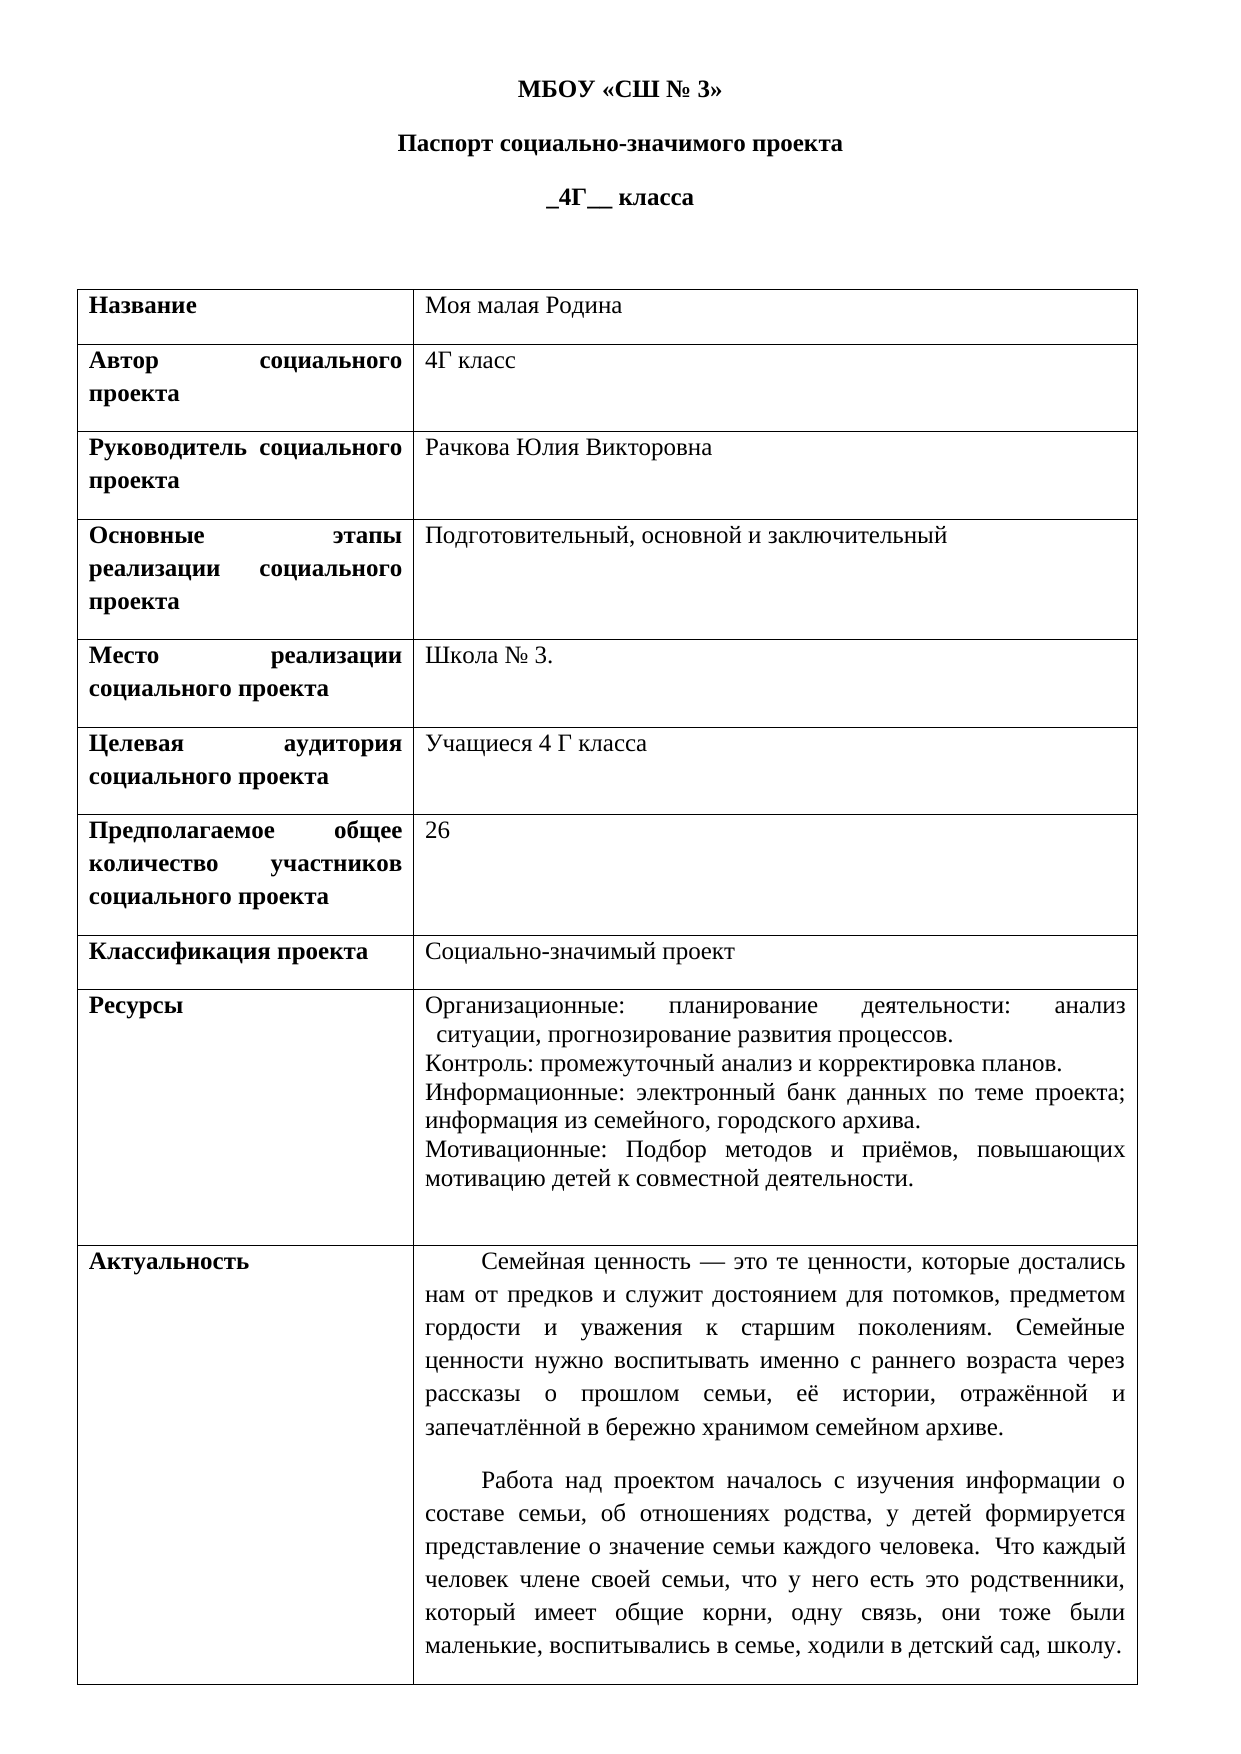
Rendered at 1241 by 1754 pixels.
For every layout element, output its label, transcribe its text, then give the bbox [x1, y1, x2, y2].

table_cell Место реализации социального проекта [78, 640, 413, 727]
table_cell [414, 1246, 1137, 1684]
table_cell 4Г класс [414, 345, 1137, 431]
table_cell Социально-значимый проект [414, 936, 1137, 989]
table_cell Подготовительный, основной и заключительный [414, 520, 1137, 639]
table_cell Ресурсы [78, 990, 413, 1245]
table_cell Учащиеся 4 Г класса [414, 728, 1137, 814]
text МБОУ «СШ № 3» [89, 74, 1152, 103]
table_header Название [78, 290, 413, 344]
table_cell Автор социального проекта [78, 345, 413, 431]
table_cell 26 [414, 815, 1137, 935]
table_cell Школа № 3. [414, 640, 1137, 727]
table_cell Актуальность [78, 1246, 413, 1684]
table_cell Целевая аудитория социального проекта [78, 728, 413, 814]
table_cell Классификация проекта [78, 936, 413, 989]
table_cell Руководитель социального проекта [78, 432, 413, 519]
text _4Г__ класса [89, 182, 1152, 210]
table_cell Рачкова Юлия Викторовна [414, 432, 1137, 519]
table_cell Основные этапы реализации социального проекта [78, 520, 413, 639]
table_header Моя малая Родина [414, 290, 1137, 344]
table_cell Организационные: планирование деятельности: анализ ситуации, прогнозирование развития процессов. Контроль: промежуточный анализ и корректировка планов. Информационные: электронный банк данных по теме проекта; информация из семейного, городского архива. Мотивационные: Подбор методов и приёмов, повышающих мотивацию детей к совместной деятельности. [414, 990, 1137, 1245]
text Паспорт социально-значимого проекта [89, 128, 1152, 156]
table_cell Предполагаемое общее количество участников социального проекта [78, 815, 413, 935]
